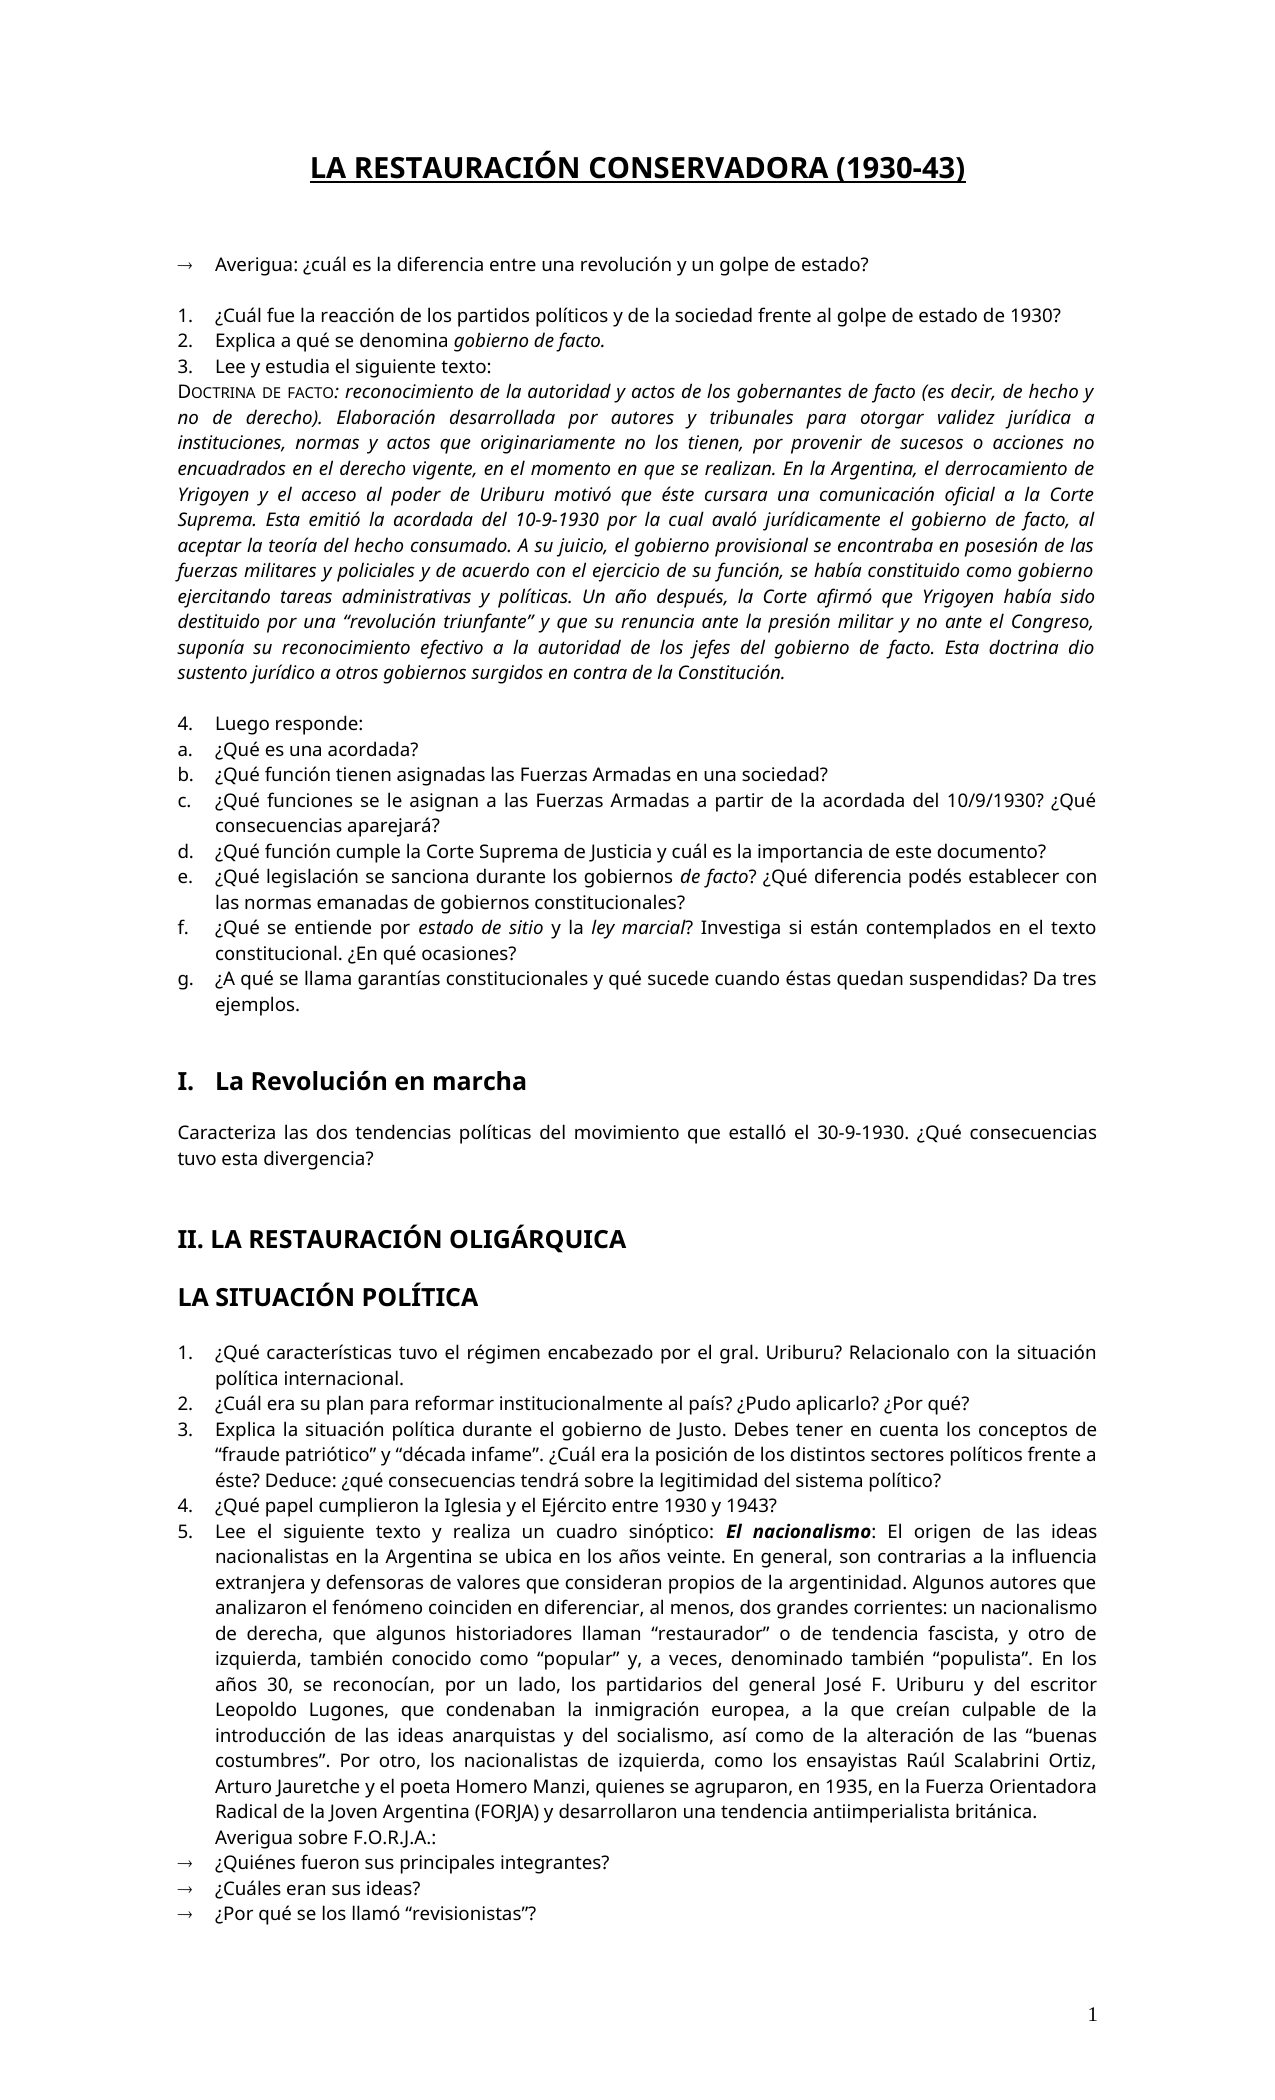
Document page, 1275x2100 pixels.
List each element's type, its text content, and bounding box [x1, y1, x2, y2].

list ¿Cuáles eran sus ideas? [177, 1875, 1098, 1901]
text Doctrina de facto: reconocimiento de la autoridad y actos de los gobernantes de facto (es decir, de hecho y no de derecho). Elaboración desarrollada por autores y tribunales para otorgar validez jurídica a instituciones, normas y actos que originariamente no los tienen, por provenir de sucesos o acciones no encuadrados en el derecho vigente, en el momento en que se realizan. En , el derrocamiento de Yrigoyen y el acceso al poder de Uriburu motivó que éste cursara una comunicación oficial a Esta emitió la acordada del 10-9-1930 por la cual avaló jurídicamente el gobierno de facto, al aceptar la teoría del hecho consumado. A su juicio, el gobierno provisional se encontraba en posesión de las fuerzas militares y policiales y de acuerdo con el ejercicio de su función, se había constituido como gobierno ejercitando tareas administrativas y políticas. Un año después, afirmó que Yrigoyen había sido destituido por una “revolución triunfante” y que su renuncia ante la presión militar y no ante el Congreso, suponía su reconocimiento efectivo a la autoridad de los jefes del gobierno de facto. Esta doctrina dio sustento jurídico a otros gobiernos surgidos en contra de [177, 379, 1098, 685]
list Luego responde: [177, 711, 1098, 736]
list Explica a qué se denomina gobierno de facto. [177, 328, 1098, 353]
list ¿Qué legislación se sanciona durante los gobiernos de facto? ¿Qué diferencia podés establecer con las normas emanadas de gobiernos constitucionales? [177, 864, 1098, 915]
list ¿Qué función tienen asignadas las Fuerzas Armadas en una sociedad? [177, 762, 1098, 787]
list ¿Qué se entiende por estado de sitio y la ley marcial? Investiga si están contemplados en el texto constitucional. ¿En qué ocasiones? [177, 915, 1098, 966]
list ¿Cuál fue la reacción de los partidos políticos y de la sociedad frente al golpe de estado de 1930? [177, 302, 1098, 328]
list ¿Por qué se los llamó “revisionistas”? [177, 1901, 1098, 1926]
list ¿Qué características tuvo el régimen encabezado por el gral. Uriburu? Relacionalo con la situación política internacional. [177, 1339, 1098, 1390]
list Averigua: ¿cuál es la diferencia entre una revolución y un golpe de estado? [177, 251, 1098, 277]
text Caracteriza las dos tendencias políticas del movimiento que estalló el 30-9-1930. ¿Qué consecuencias tuvo esta divergencia? [177, 1119, 1098, 1171]
list ¿Qué papel cumplieron y el Ejército entre 1930 y 1943? [177, 1492, 1098, 1518]
list en marcha [177, 1064, 1098, 1098]
list ¿Cuál era su plan para reformar institucionalmente al país? ¿Pudo aplicarlo? ¿Por qué? [177, 1390, 1098, 1416]
list ¿Qué función cumple de Justicia y cuál es la importancia de este documento? [177, 838, 1098, 864]
subtitle II. [177, 1222, 1098, 1256]
list Explica la situación política durante el gobierno de Justo. Debes tener en cuenta los conceptos de “fraude patriótico” y “década infame”. ¿Cuál era la posición de los distintos sectores políticos frente a éste? Deduce: ¿qué consecuencias tendrá sobre la legitimidad del sistema político? [177, 1416, 1098, 1492]
text Averigua sobre F.O.R.J.A.: [215, 1824, 1098, 1850]
list ¿Qué es una acordada? [177, 736, 1098, 762]
list Lee el siguiente texto y realiza un cuadro sinóptico: El nacionalismo: El origen de las ideas nacionalistas en se ubica en los años veinte. En general, son contrarias a la influencia extranjera y defensoras de valores que consideran propios de la argentinidad. Algunos autores que analizaron el fenómeno coinciden en diferenciar, al menos, dos grandes corrientes: un nacionalismo de derecha, que algunos historiadores llaman “restaurador” o de tendencia fascista, y otro de izquierda, también conocido como “popular” y, a veces, denominado también “populista”. En los años 30, se reconocían, por un lado, los partidarios del general José F. Uriburu y del escritor Leopoldo Lugones, que condenaban la inmigración europea, a la que creían culpable de la introducción de las ideas anarquistas y del socialismo, así como de la alteración de las “buenas costumbres”. Por otro, los nacionalistas de izquierda, como los ensayistas Raúl Scalabrini Ortiz, Arturo Jauretche y el poeta Homero Manzi, quienes se agruparon, en 1935, en Radical de (FORJA) y desarrollaron una tendencia antiimperialista británica. [177, 1518, 1098, 1824]
list ¿A qué se llama garantías constitucionales y qué sucede cuando éstas quedan suspendidas? Da tres ejemplos. [177, 966, 1098, 1017]
text (1930-43) [177, 148, 1098, 187]
list ¿Quiénes fueron sus principales integrantes? [177, 1850, 1098, 1875]
list ¿Qué funciones se le asignan a las Fuerzas Armadas a partir de la acordada del 10/9/1930? ¿Qué consecuencias aparejará? [177, 787, 1098, 838]
list Lee y estudia el siguiente texto: [177, 353, 1098, 379]
